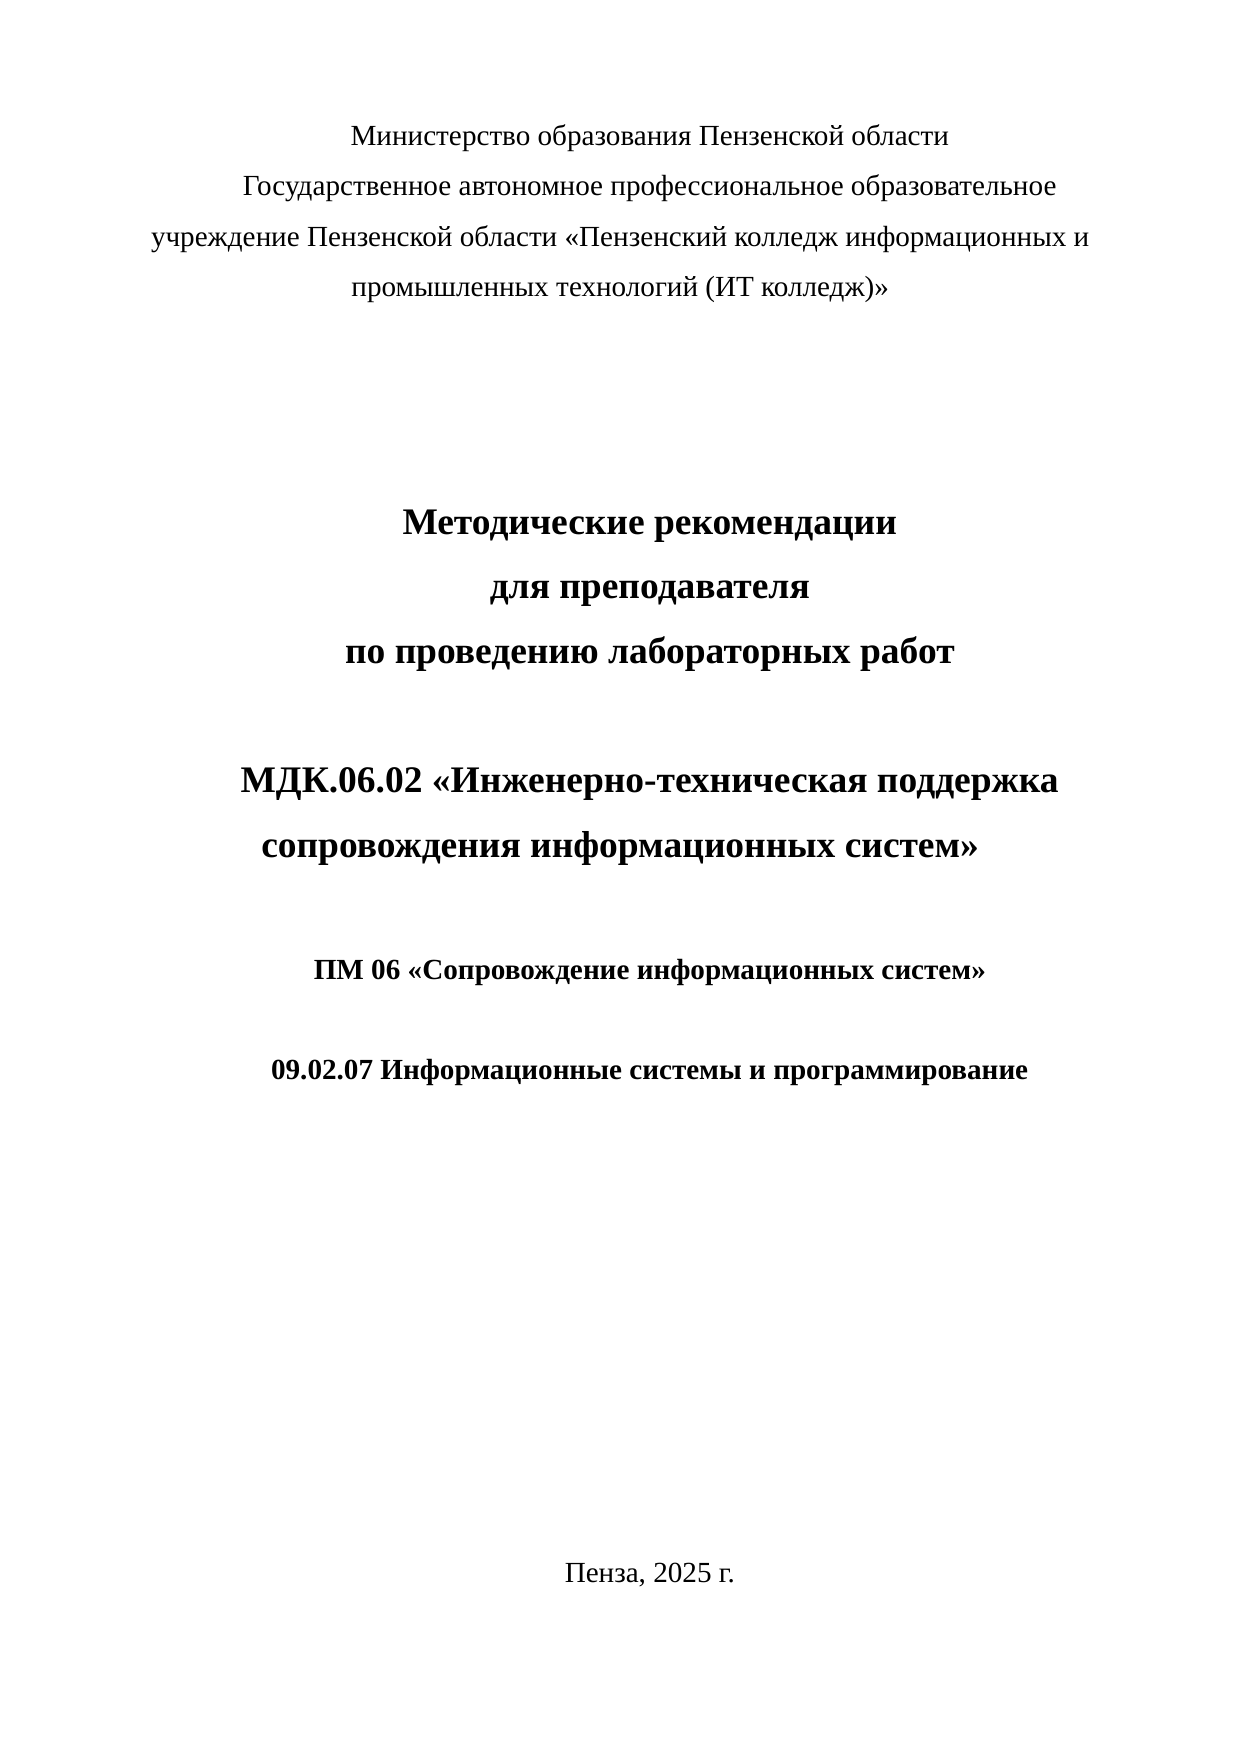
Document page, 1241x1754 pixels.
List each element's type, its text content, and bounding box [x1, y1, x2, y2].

text Методические рекомендации [118, 499, 1122, 542]
text ПМ 06 «Сопровождение информационных систем» [118, 952, 1122, 985]
text Пенза, 2025 г. [118, 1556, 1122, 1589]
text 09.02.07 Информационные системы и программирование [118, 1052, 1122, 1086]
text МДК.06.02 «Инженерно-техническая поддержка сопровождения информационных систем» [118, 758, 1122, 866]
text для преподавателя [118, 564, 1122, 607]
text Государственное автономное профессиональное образовательное учреждение Пензенской области «Пензенский колледж информационных и промышленных технологий (ИТ колледж)» [118, 168, 1122, 303]
text по проведению лабораторных работ [118, 628, 1122, 672]
text Министерство образования Пензенской области [118, 118, 1122, 152]
